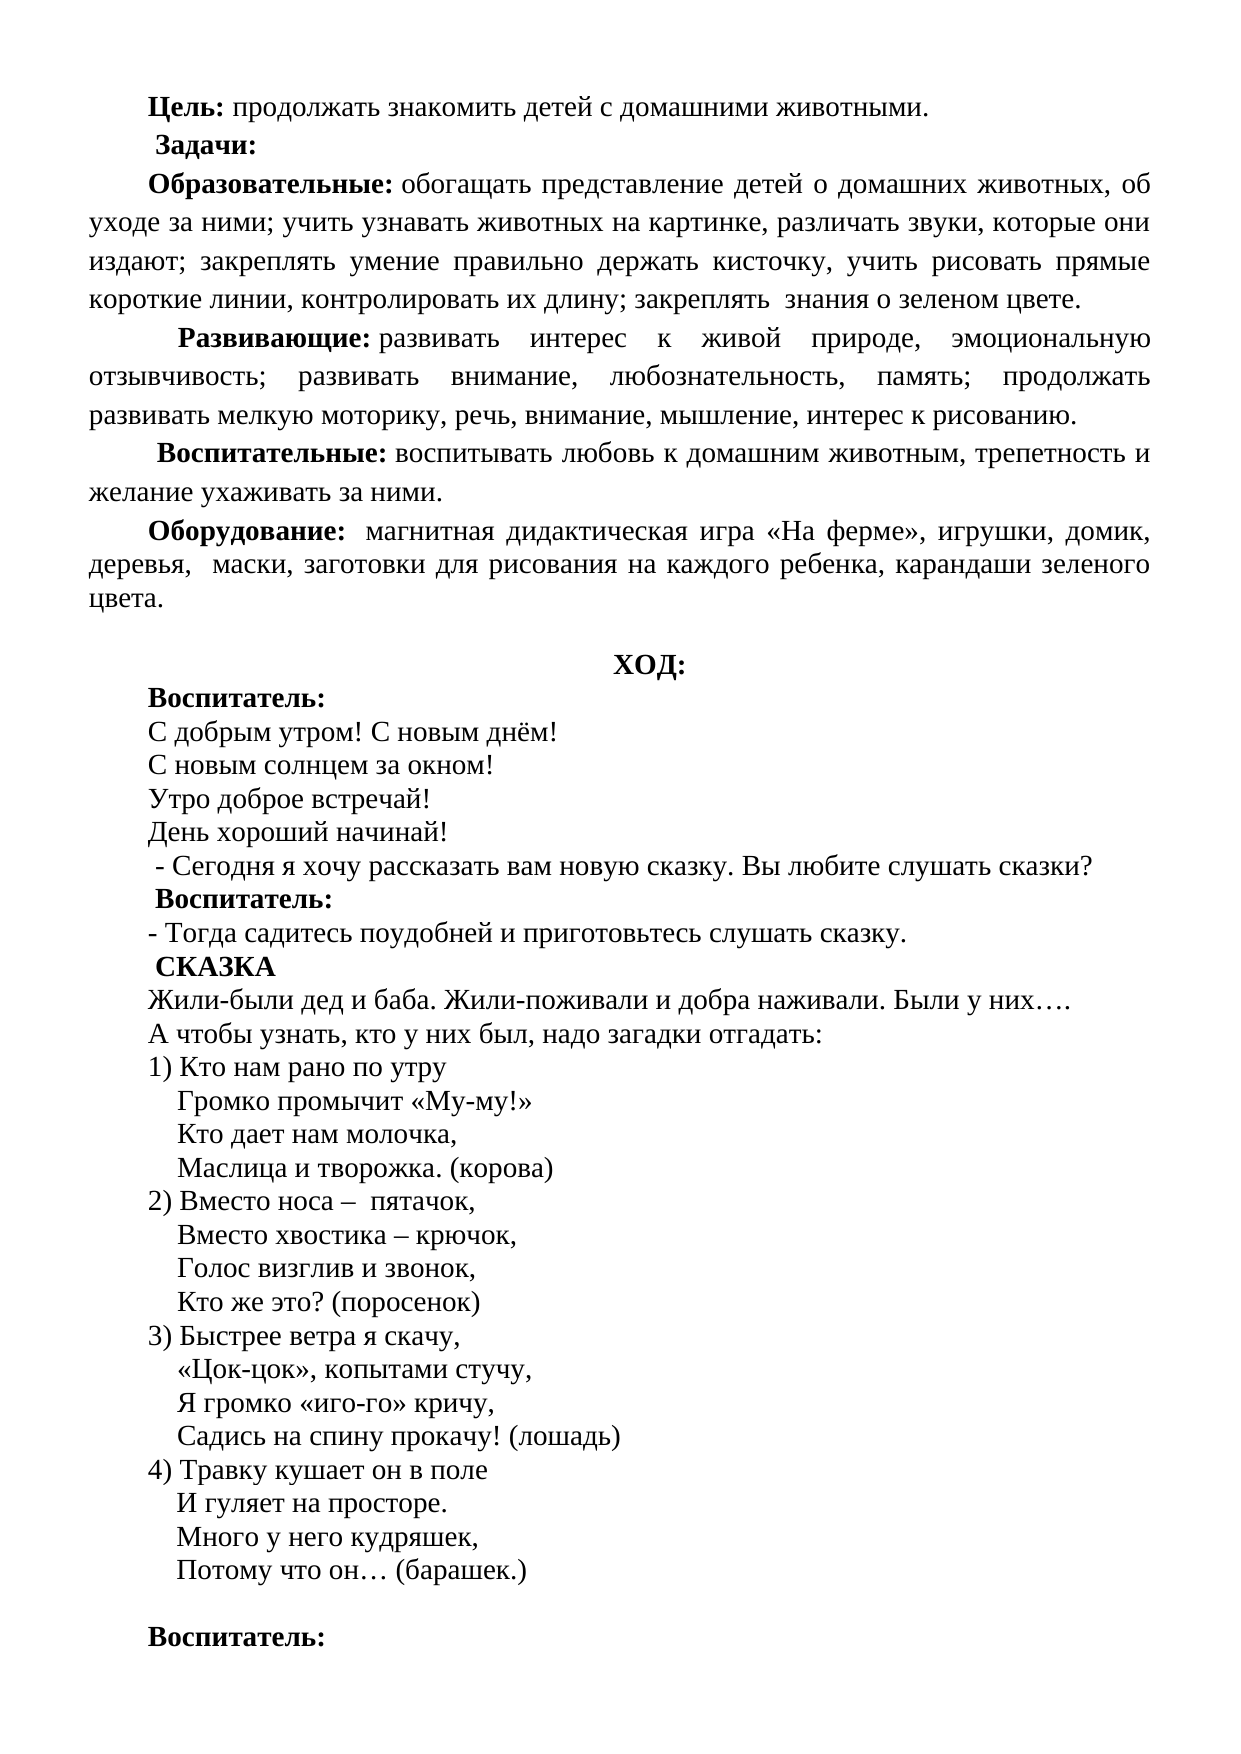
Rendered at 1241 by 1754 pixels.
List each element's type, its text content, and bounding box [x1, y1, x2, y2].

text Утро доброе встречай! [89, 781, 1152, 814]
text - Тогда садитесь поудобней и приготовьтесь слушать сказку. [89, 915, 1152, 949]
text Воспитательные: воспитывать любовь к домашним животным, трепетность и желание ухаживать за ними. [89, 436, 1152, 508]
text Кто дает нам молочка, [89, 1116, 1152, 1150]
text СКАЗКА [89, 949, 1152, 982]
text Громко промычит «Му-му!» [89, 1083, 1152, 1116]
text Развивающие: развивать интерес к живой природе, эмоциональную отзывчивость; развивать внимание, любознательность, память; продолжать развивать мелкую моторику, речь, внимание, мышление, интерес к рисованию. [89, 320, 1152, 431]
text 1) Кто нам рано по утру [89, 1049, 1152, 1083]
text День хороший начинай! [89, 814, 1152, 848]
text «Цок-цок», копытами стучу, [89, 1351, 1152, 1385]
text Задачи: [89, 127, 1152, 161]
text ХОД: [89, 647, 1152, 680]
text Воспитатель: [89, 1619, 1152, 1653]
text Цель: продолжать знакомить детей с домашними животными. [89, 89, 1152, 122]
text Воспитатель: [89, 680, 1152, 714]
text Вместо хвостика – крючок, [89, 1217, 1152, 1251]
text С добрым утром! С новым днём! [89, 714, 1152, 747]
text Я громко «иго-го» кричу, [89, 1385, 1152, 1418]
text А чтобы узнать, кто у них был, надо загадки отгадать: [89, 1016, 1152, 1049]
text Садись на спину прокачу! (лошадь) [89, 1418, 1152, 1452]
text Жили-были дед и баба. Жили-поживали и добра наживали. Были у них…. [89, 982, 1152, 1016]
text 2) Вместо носа – пятачок, [89, 1183, 1152, 1217]
text Кто же это? (поросенок) [89, 1284, 1152, 1318]
text Голос визглив и звонок, [89, 1251, 1152, 1284]
text Воспитатель: [89, 882, 1152, 915]
text 3) Быстрее ветра я скачу, [89, 1318, 1152, 1351]
text Оборудование: магнитная дидактическая игра «На ферме», игрушки, домик, деревья, маски, заготовки для рисования на каждого ребенка, карандаши зеленого цвета. [89, 513, 1152, 613]
text С новым солнцем за окном! [89, 747, 1152, 781]
text - Сегодня я хочу рассказать вам новую сказку. Вы любите слушать сказки? [89, 848, 1152, 882]
text Маслица и творожка. (корова) [89, 1150, 1152, 1183]
text Образовательные: обогащать представление детей о домашних животных, об уходе за ними; учить узнавать животных на картинке, различать звуки, которые они издают; закреплять умение правильно держать кисточку, учить рисовать прямые короткие линии, контролировать их длину; закреплять знания о зеленом цвете. [89, 166, 1152, 315]
text 4) Травку кушает он в поле И гуляет на просторе. Много у него кудряшек, Потому что он… (барашек.) [89, 1452, 1152, 1586]
